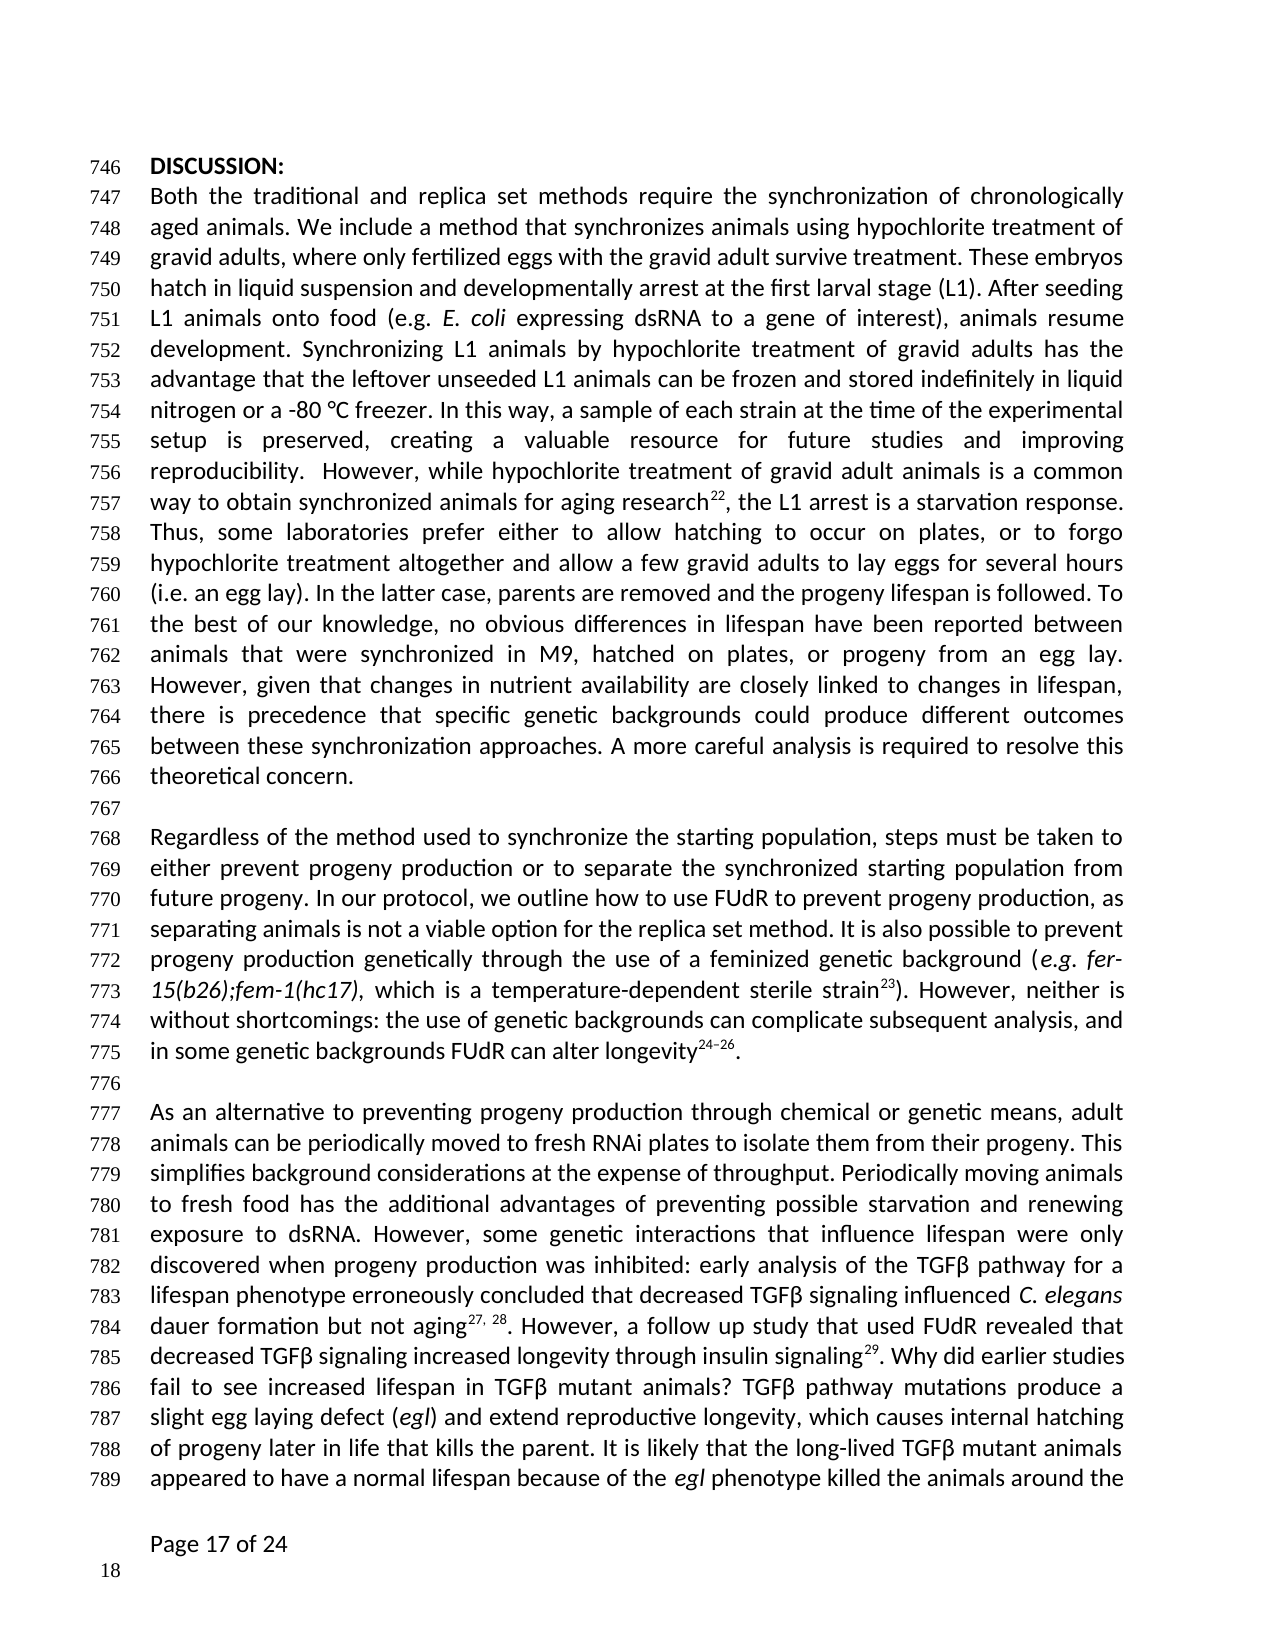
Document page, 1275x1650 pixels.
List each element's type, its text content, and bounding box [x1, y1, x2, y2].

text Both the traditional and replica set methods require the synchronization of chronologically aged animals. We include a method that synchronizes animals using hypochlorite treatment of gravid adults, where only fertilized eggs with the gravid adult survive treatment. These embryos hatch in liquid suspension and developmentally arrest at the first larval stage (L1). After seeding L1 animals onto food (e.g. E. coli expressing dsRNA to a gene of interest), animals resume development. Synchronizing L1 animals by hypochlorite treatment of gravid adults has the advantage that the leftover unseeded L1 animals can be frozen and stored indefinitely in liquid nitrogen or a -80 °C freezer. In this way, a sample of each strain at the time of the experimental setup is preserved, creating a valuable resource for future studies and improving reproducibility. However, while hypochlorite treatment of gravid adult animals is a common way to obtain synchronized animals for aging research22, the L1 arrest is a starvation response. Thus, some laboratories prefer either to allow hatching to occur on plates, or to forgo hypochlorite treatment altogether and allow a few gravid adults to lay eggs for several hours (i.e. an egg lay). In the latter case, parents are removed and the progeny lifespan is followed. To the best of our knowledge, no obvious differences in lifespan have been reported between animals that were synchronized in M9, hatched on plates, or progeny from an egg lay. However, given that changes in nutrient availability are closely linked to changes in lifespan, there is precedence that specific genetic backgrounds could produce different outcomes between these synchronization approaches. A more careful analysis is required to resolve this theoretical concern. [150, 181, 1125, 791]
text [150, 1096, 1125, 1493]
text Regardless of the method used to synchronize the starting population, steps must be taken to either prevent progeny production or to separate the synchronized starting population from future progeny. In our protocol, we outline how to use FUdR to prevent progeny production, as separating animals is not a viable option for the replica set method. It is also possible to prevent progeny production genetically through the use of a feminized genetic background (e.g. fer-15(b26);fem-1(hc17), which is a temperature-dependent sterile strain23). However, neither is without shortcomings: the use of genetic backgrounds can complicate subsequent analysis, and in some genetic backgrounds FUdR can alter longevity24–26. [150, 821, 1125, 1066]
text DISCUSSION: [150, 150, 1125, 181]
